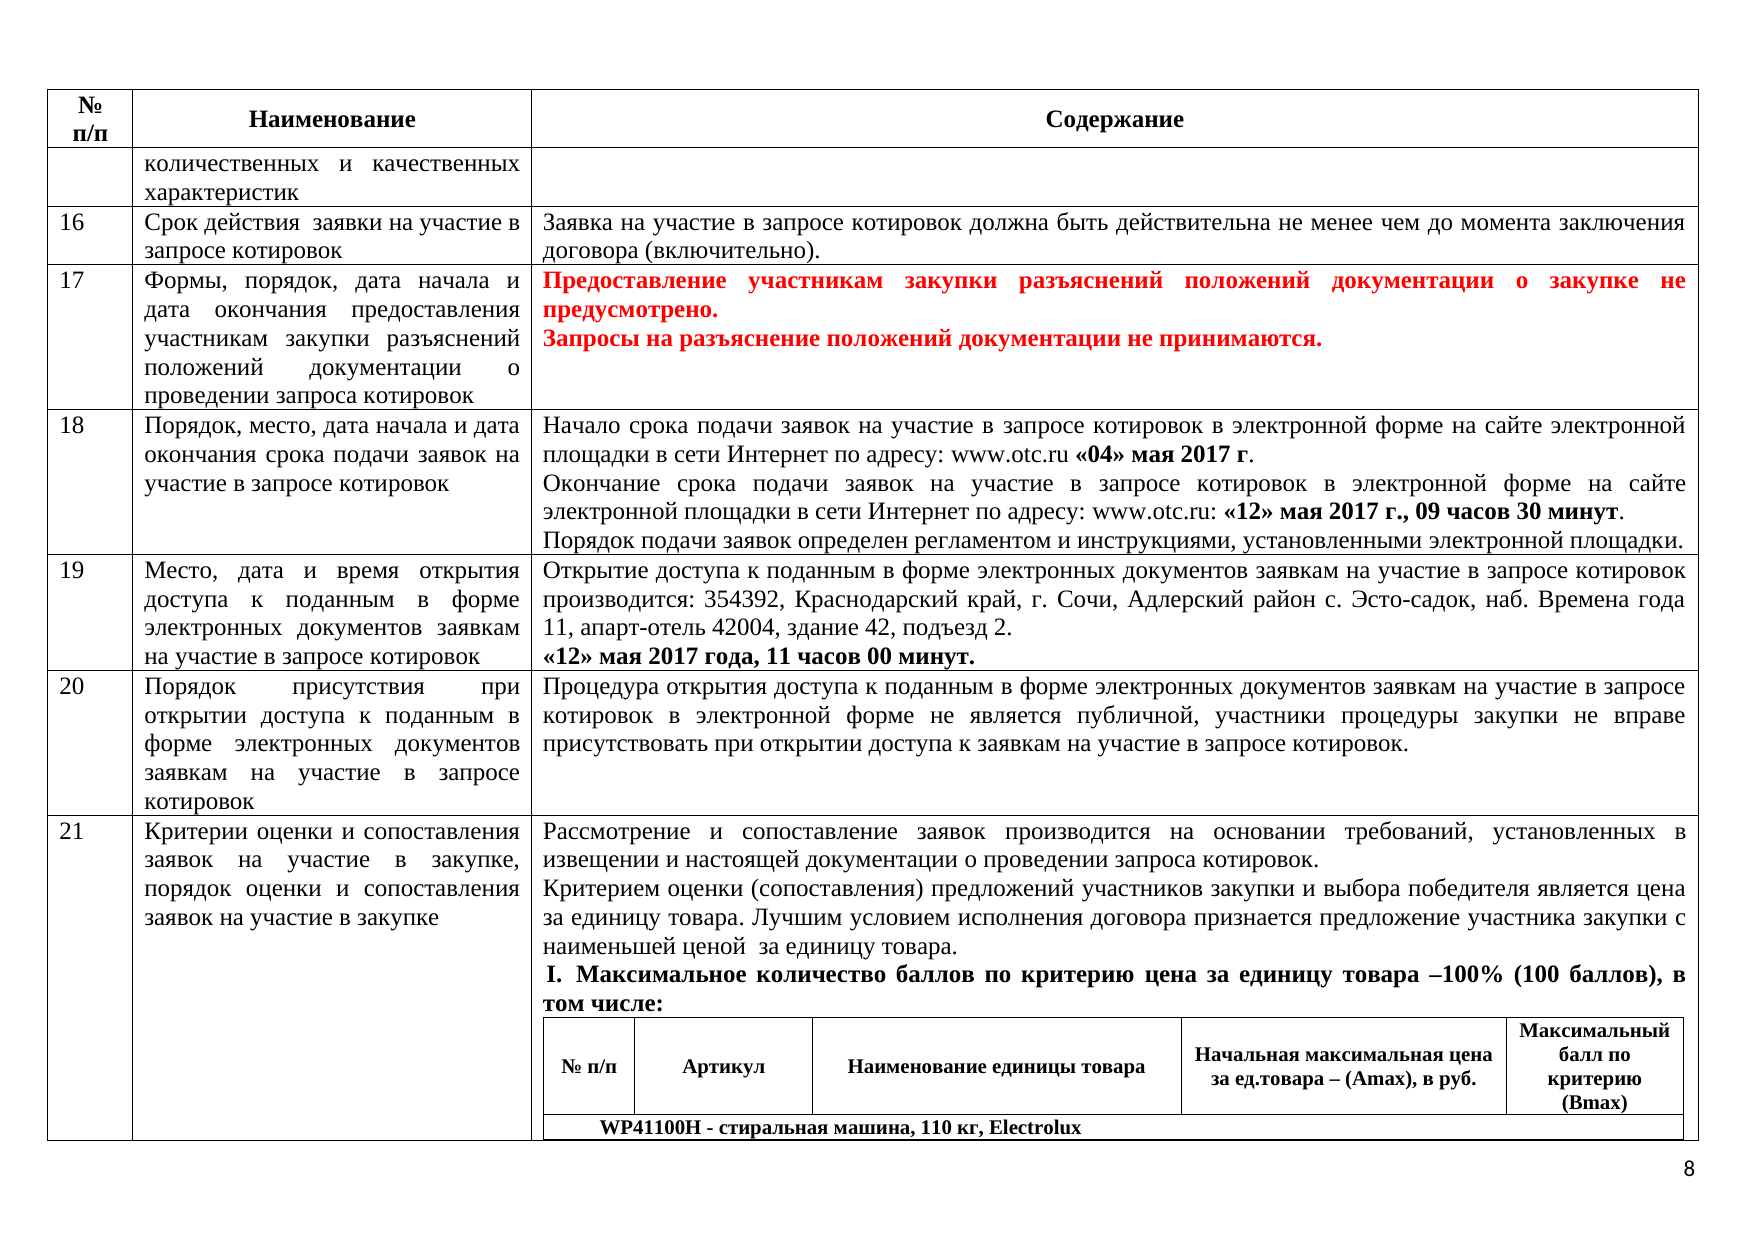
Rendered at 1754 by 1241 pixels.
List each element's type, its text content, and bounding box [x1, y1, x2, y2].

table_header Содержание [532, 90, 1698, 147]
table_cell 20 [48, 671, 132, 815]
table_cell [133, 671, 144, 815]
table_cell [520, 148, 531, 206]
table_cell Предоставление участникам закупки разъяснений положений документации о закупке не предусмотрено. Запросы на разъяснение положений документации не принимаются. [532, 265, 1698, 409]
table_cell Процедура открытия доступа к поданным в форме электронных документов заявкам на участие в запросе котировок в электронной форме не является публичной, участники процедуры закупки не вправе присутствовать при открытии доступа к заявкам на участие в запросе котировок. [532, 671, 1698, 815]
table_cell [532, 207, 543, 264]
table_cell [48, 207, 132, 264]
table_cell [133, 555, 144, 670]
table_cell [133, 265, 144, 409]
table_cell [48, 265, 132, 409]
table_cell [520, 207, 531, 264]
table_cell Порядок, место, дата начала и дата окончания срока подачи заявок на участие в запросе котировок [133, 410, 531, 554]
table_cell Рассмотрение и сопоставление заявок производится на основании требований, установленных в извещении и настоящей документации о проведении запроса котировок. Критерием оценки (сопоставления) предложений участников закупки и выбора победителя является цена за единицу товара. Лучшим условием исполнения договора признается предложение участника закупки с наименьшей ценой за единицу товара. Максимальное количество баллов по критерию цена за единицу товара –100% (100 баллов), в том числе: Критерий оценки заявок оценивается по формуле: A i x 100 Ra = (100 - ----------)% x B max i A max где: Ra i - итоговое значение балла критерия; A i - предложение i-го Участника закупки; A max - начальное (максимальное) значение – НМЦ цены за единицу услуги; B max – значение максимального балла по критерию. Победителем при проведении запроса котировок признается участник закупки, подавший котировочную заявку, которая отвечает всем требованиям, установленным в извещении о проведении запроса котировок и документации о проведении запроса котировок, в которой указана наиболее низкая цена товаров, работ, услуг. При предложении наиболее низкой цены товаров, работ, услуг несколькими участниками закупки победителем в проведении запроса котировок признается участник закупки, котировочная заявка которого поступила ранее котировочных заявок других участников закупки. [532, 816, 1698, 1140]
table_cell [532, 148, 1698, 206]
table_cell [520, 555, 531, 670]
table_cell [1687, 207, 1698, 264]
table_cell [48, 555, 132, 670]
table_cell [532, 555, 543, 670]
table_cell [48, 410, 132, 554]
table_cell 21 [48, 816, 132, 1140]
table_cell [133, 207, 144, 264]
table_cell [48, 148, 132, 206]
table_cell Критерии оценки и сопоставления заявок на участие в закупке, порядок оценки и сопоставления заявок на участие в закупке [133, 816, 531, 1140]
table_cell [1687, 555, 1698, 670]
table_cell Начало срока подачи заявок на участие в запросе котировок в электронной форме на сайте электронной площадки в сети Интернет по адресу: www.otc.ru «04» мая 2017 г. Окончание срока подачи заявок на участие в запросе котировок в электронной форме на сайте электронной площадки в сети Интернет по адресу: www.otc.ru: «12» мая 2017 г., 09 часов 30 минут. Порядок подачи заявок определен регламентом и инструкциями, установленными электронной площадки. [532, 410, 1698, 554]
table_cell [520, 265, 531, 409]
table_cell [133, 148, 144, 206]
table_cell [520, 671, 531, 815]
table_header Наименование [133, 90, 531, 147]
